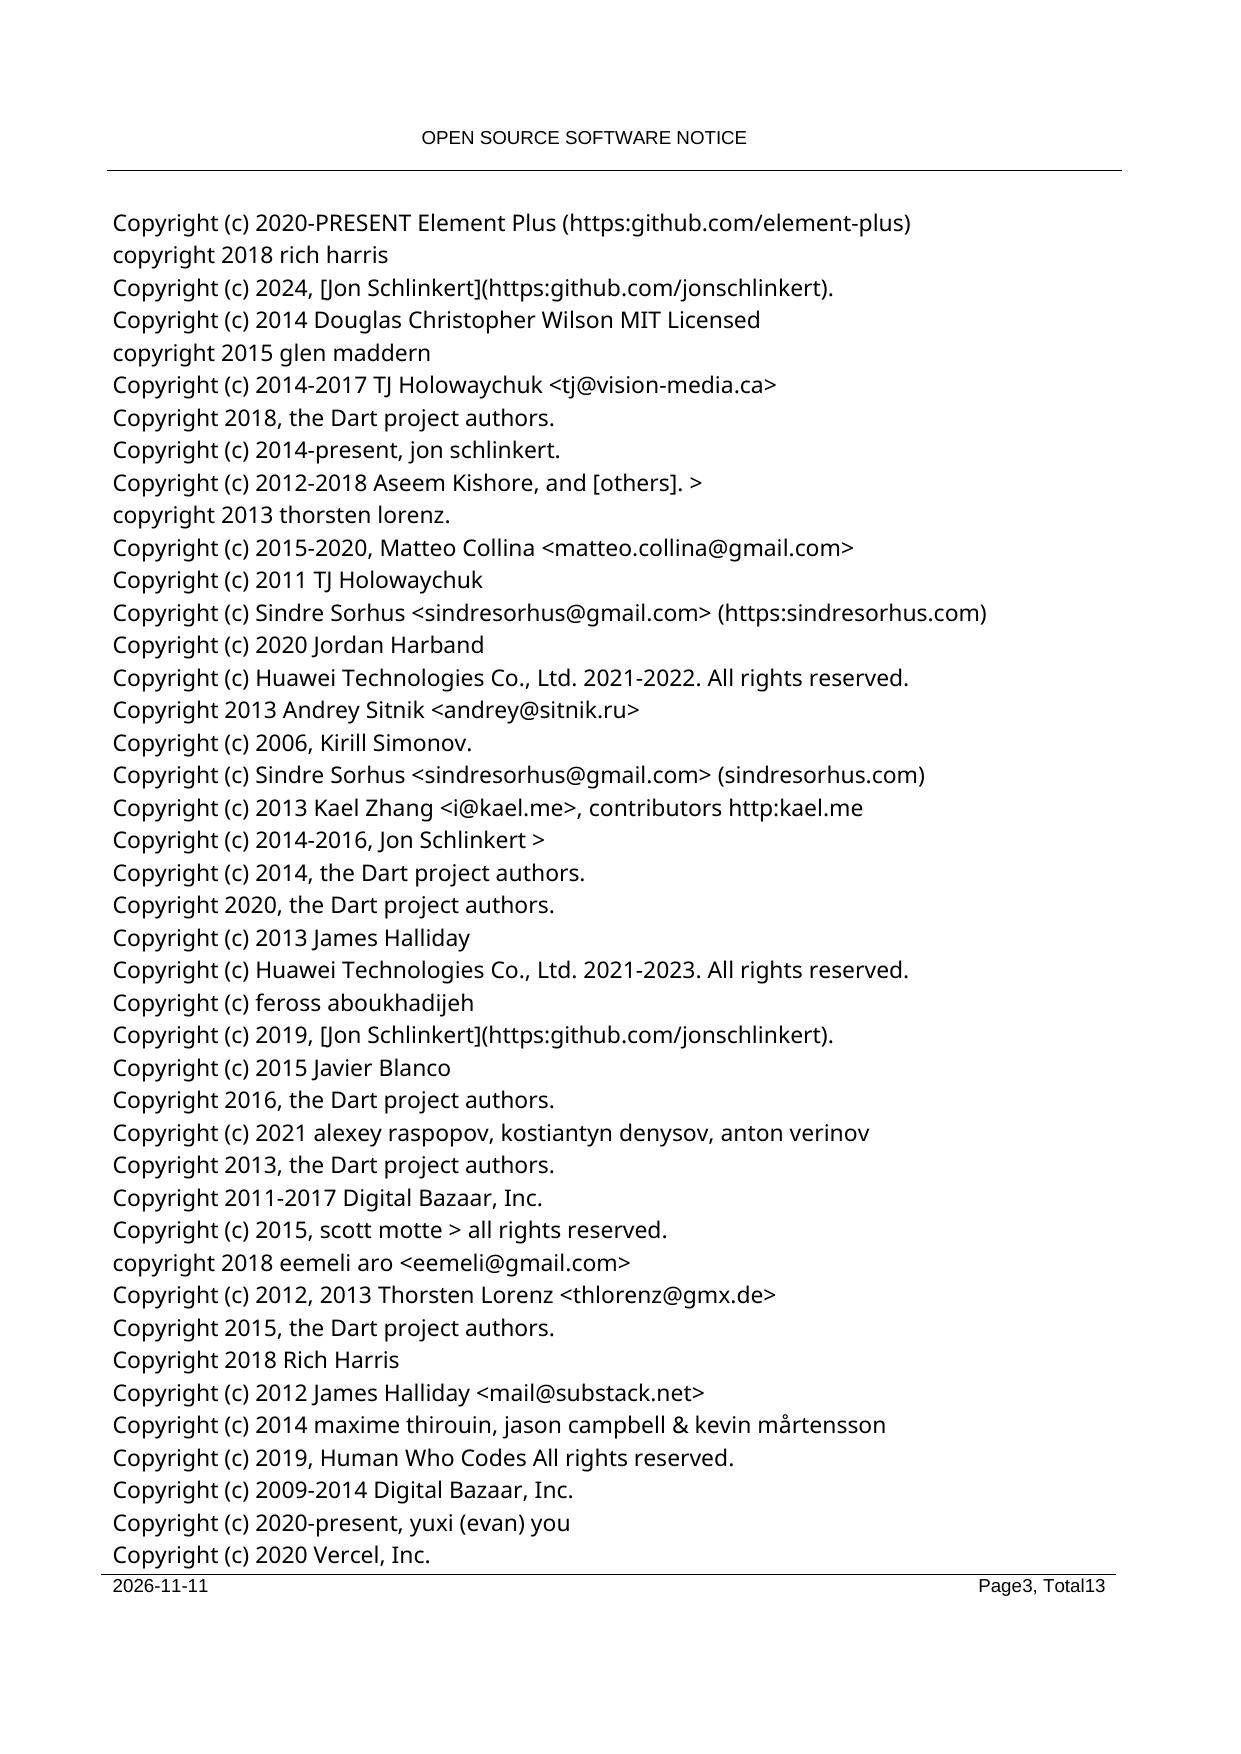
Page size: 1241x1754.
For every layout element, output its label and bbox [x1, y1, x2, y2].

text [112, 206, 1128, 1571]
